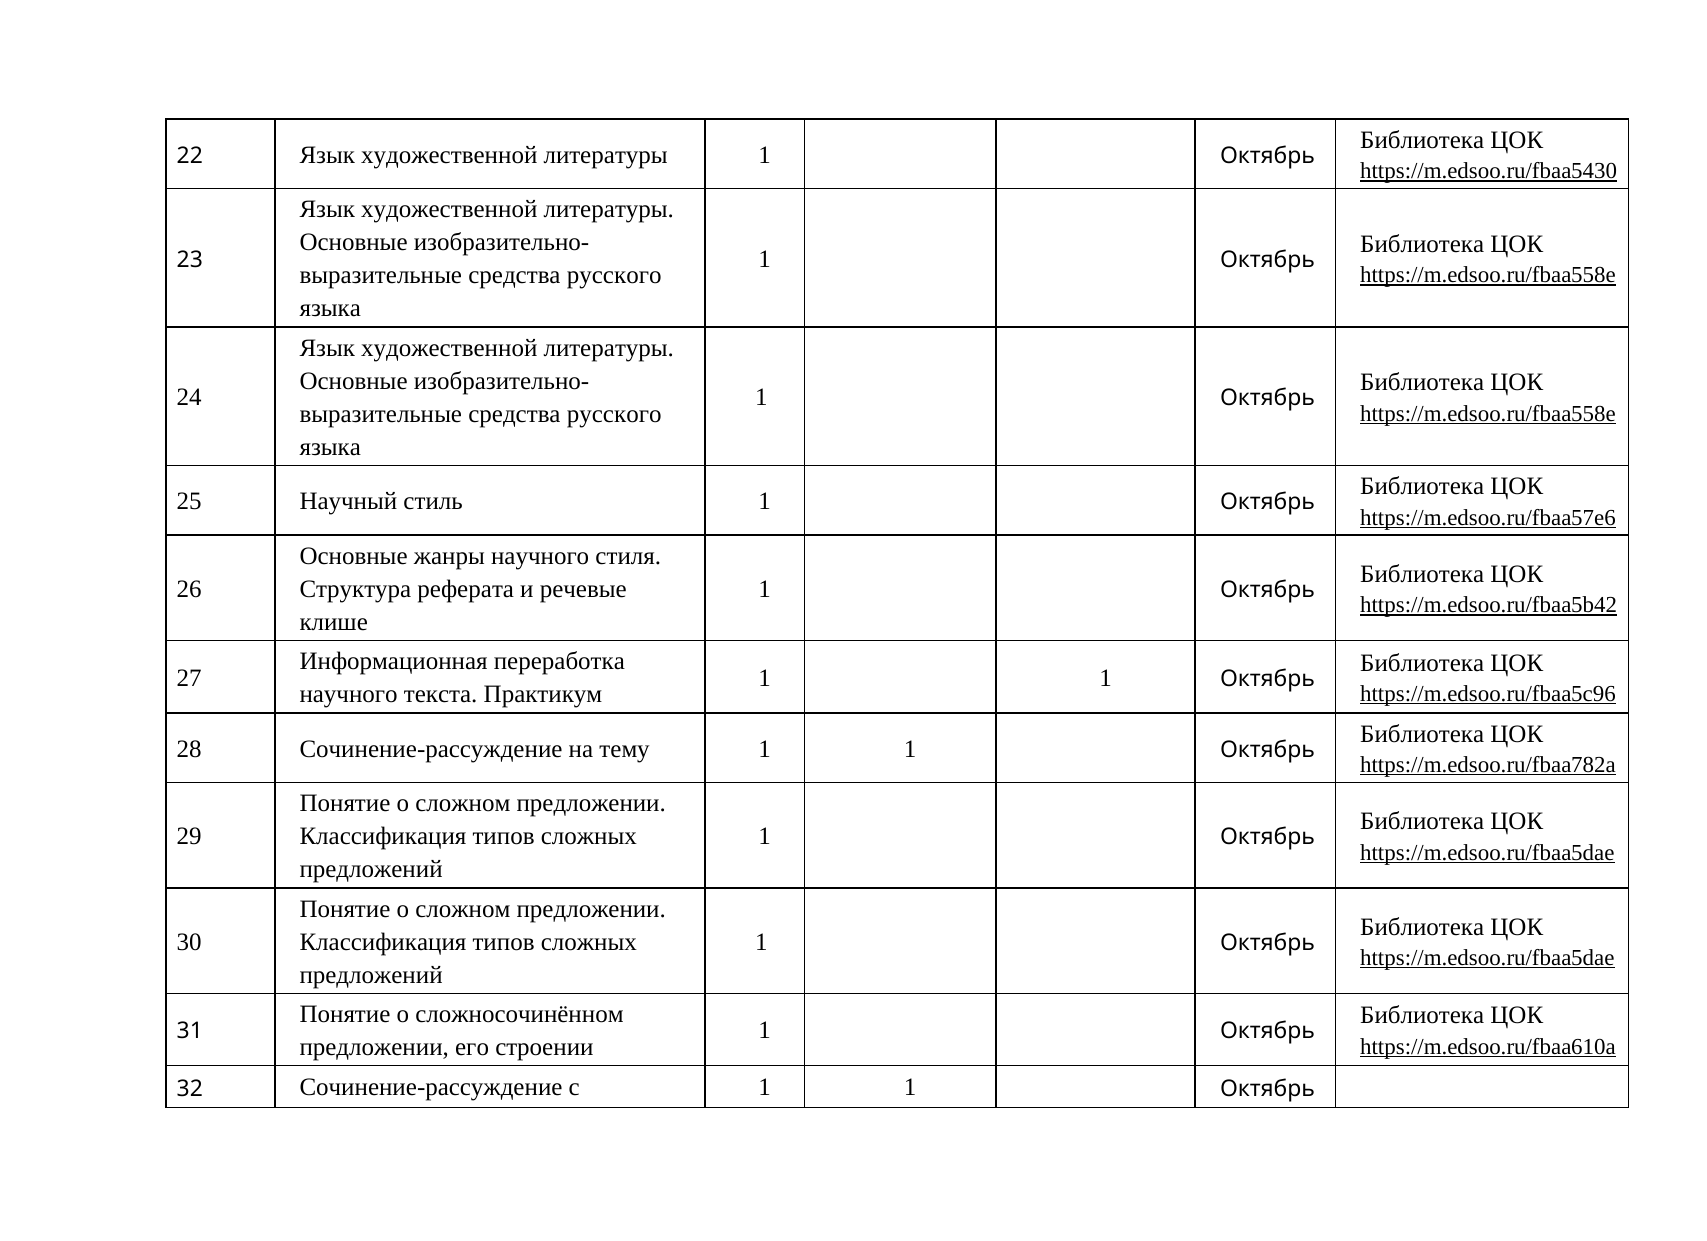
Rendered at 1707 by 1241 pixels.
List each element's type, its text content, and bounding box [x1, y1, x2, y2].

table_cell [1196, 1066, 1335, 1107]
table_cell 1 [706, 466, 804, 534]
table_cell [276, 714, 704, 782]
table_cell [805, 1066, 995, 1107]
table_cell Язык художественной литературы. Основные изобразительно-выразительные средства русского языка [276, 328, 704, 464]
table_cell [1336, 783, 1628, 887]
table_cell [997, 120, 1194, 188]
table_cell [805, 536, 995, 639]
table_cell [997, 536, 1194, 639]
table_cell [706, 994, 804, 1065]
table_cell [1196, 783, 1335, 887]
table_cell Октябрь [1196, 328, 1335, 464]
table_cell [997, 328, 1194, 464]
table_cell Октябрь [1196, 466, 1335, 534]
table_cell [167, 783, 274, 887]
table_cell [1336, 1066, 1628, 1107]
table_cell Библиотека ЦОК https://m.edsoo.ru/fbaa5c96 [1336, 641, 1628, 712]
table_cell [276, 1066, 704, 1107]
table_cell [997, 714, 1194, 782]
table_cell Язык художественной литературы. Основные изобразительно-выразительные средства русского языка [276, 189, 704, 326]
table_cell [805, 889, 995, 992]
table_cell Научный стиль [276, 466, 704, 534]
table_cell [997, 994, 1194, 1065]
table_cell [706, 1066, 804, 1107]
table_cell [805, 120, 995, 188]
table_cell [805, 641, 995, 712]
table_cell Библиотека ЦОК https://m.edsoo.ru/fbaa558e [1336, 328, 1628, 464]
table_cell 27 [167, 641, 274, 712]
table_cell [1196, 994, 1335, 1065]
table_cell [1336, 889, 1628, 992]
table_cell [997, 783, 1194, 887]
table_cell Информационная переработка научного текста. Практикум [276, 641, 704, 712]
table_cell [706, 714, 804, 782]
table_cell 1 [706, 641, 804, 712]
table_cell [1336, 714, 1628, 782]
table_cell 28 [167, 714, 274, 782]
table_cell Библиотека ЦОК https://m.edsoo.ru/fbaa57e6 [1336, 466, 1628, 534]
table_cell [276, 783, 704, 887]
table_cell 1 [997, 641, 1194, 712]
table_cell Октябрь [1196, 641, 1335, 712]
table_cell [997, 466, 1194, 534]
table_cell Основные жанры научного стиля. Структура реферата и речевые клише [276, 536, 704, 639]
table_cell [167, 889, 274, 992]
table_cell 1 [706, 120, 804, 188]
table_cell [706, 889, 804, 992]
table_cell [805, 189, 995, 326]
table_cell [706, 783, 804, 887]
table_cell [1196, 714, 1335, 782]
table_cell 23 [167, 189, 274, 326]
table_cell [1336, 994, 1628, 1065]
table_cell Библиотека ЦОК https://m.edsoo.ru/fbaa5b42 [1336, 536, 1628, 639]
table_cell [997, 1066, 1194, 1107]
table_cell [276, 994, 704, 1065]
table_cell 24 [167, 328, 274, 464]
table_cell [805, 328, 995, 464]
table_cell Библиотека ЦОК https://m.edsoo.ru/fbaa558e [1336, 189, 1628, 326]
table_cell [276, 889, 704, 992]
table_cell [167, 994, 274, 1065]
table_cell 1 [706, 328, 804, 464]
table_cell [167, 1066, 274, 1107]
table_cell Библиотека ЦОК https://m.edsoo.ru/fbaa5430 [1336, 120, 1628, 188]
table_cell 25 [167, 466, 274, 534]
table_cell Язык художественной литературы [276, 120, 704, 188]
table_cell [997, 189, 1194, 326]
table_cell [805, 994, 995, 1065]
table_cell 26 [167, 536, 274, 639]
table_cell 1 [706, 189, 804, 326]
table_cell 22 [167, 120, 274, 188]
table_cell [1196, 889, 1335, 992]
table_cell [805, 466, 995, 534]
table_cell Октябрь [1196, 536, 1335, 639]
table_cell 1 [706, 536, 804, 639]
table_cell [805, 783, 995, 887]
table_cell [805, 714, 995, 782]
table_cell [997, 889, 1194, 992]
table_cell Октябрь [1196, 120, 1335, 188]
table_cell Октябрь [1196, 189, 1335, 326]
